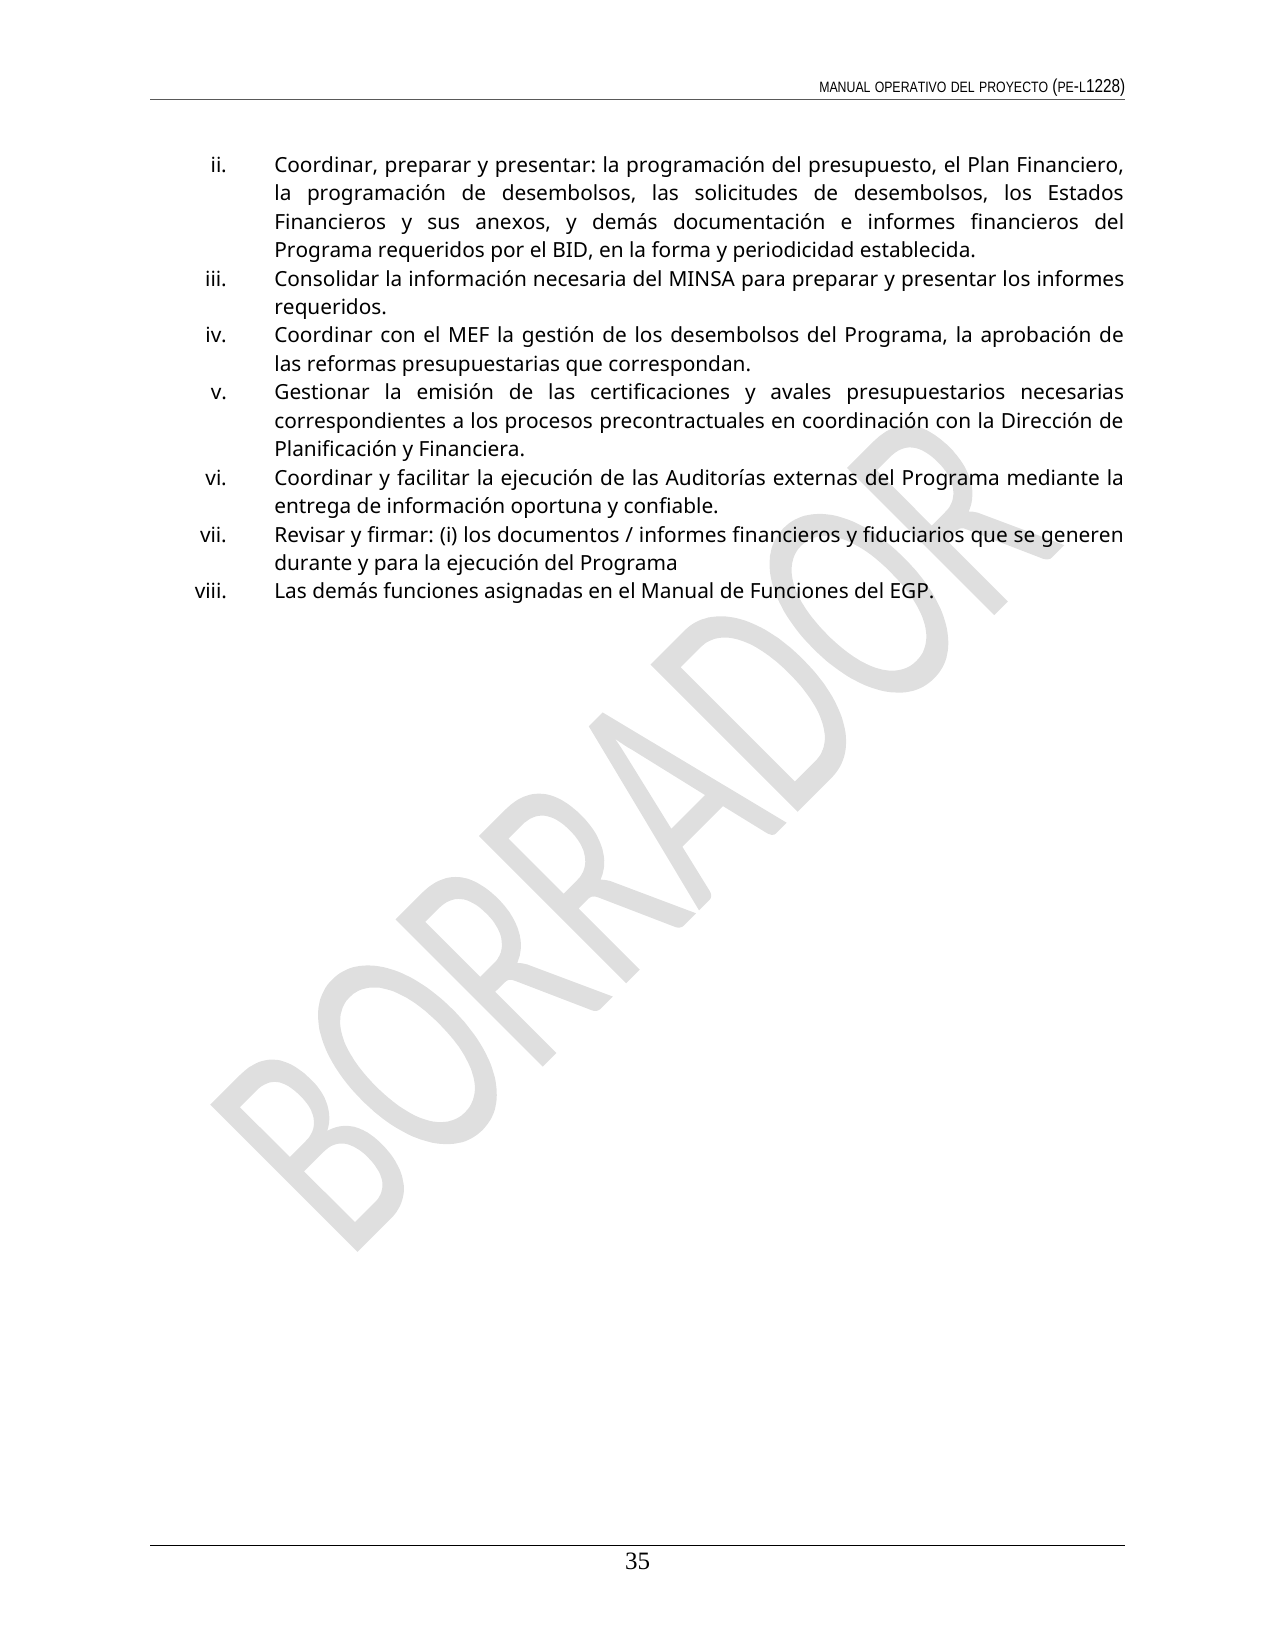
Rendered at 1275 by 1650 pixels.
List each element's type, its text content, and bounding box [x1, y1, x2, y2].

list Coordinar y facilitar la ejecución de las Auditorías externas del Programa mediante la entrega de información oportuna y confiable. [227, 463, 1125, 520]
list Coordinar, preparar y presentar: la programación del presupuesto, el Plan Financiero, la programación de desembolsos, las solicitudes de desembolsos, los Estados Financieros y sus anexos, y demás documentación e informes financieros del Programa requeridos por el BID, en la forma y periodicidad establecida. [227, 150, 1125, 264]
list Revisar y firmar: (i) los documentos / informes financieros y fiduciarios que se generen durante y para la ejecución del Programa [227, 520, 1125, 577]
list Consolidar la información necesaria del MINSA para preparar y presentar los informes requeridos. [227, 264, 1125, 321]
list Las demás funciones asignadas en el Manual de Funciones del EGP. [227, 577, 1125, 605]
list Coordinar con el MEF la gestión de los desembolsos del Programa, la aprobación de las reformas presupuestarias que correspondan. [227, 321, 1125, 377]
list Gestionar la emisión de las certificaciones y avales presupuestarios necesarias correspondientes a los procesos precontractuales en coordinación con la Dirección de Planificación y Financiera. [227, 377, 1125, 463]
